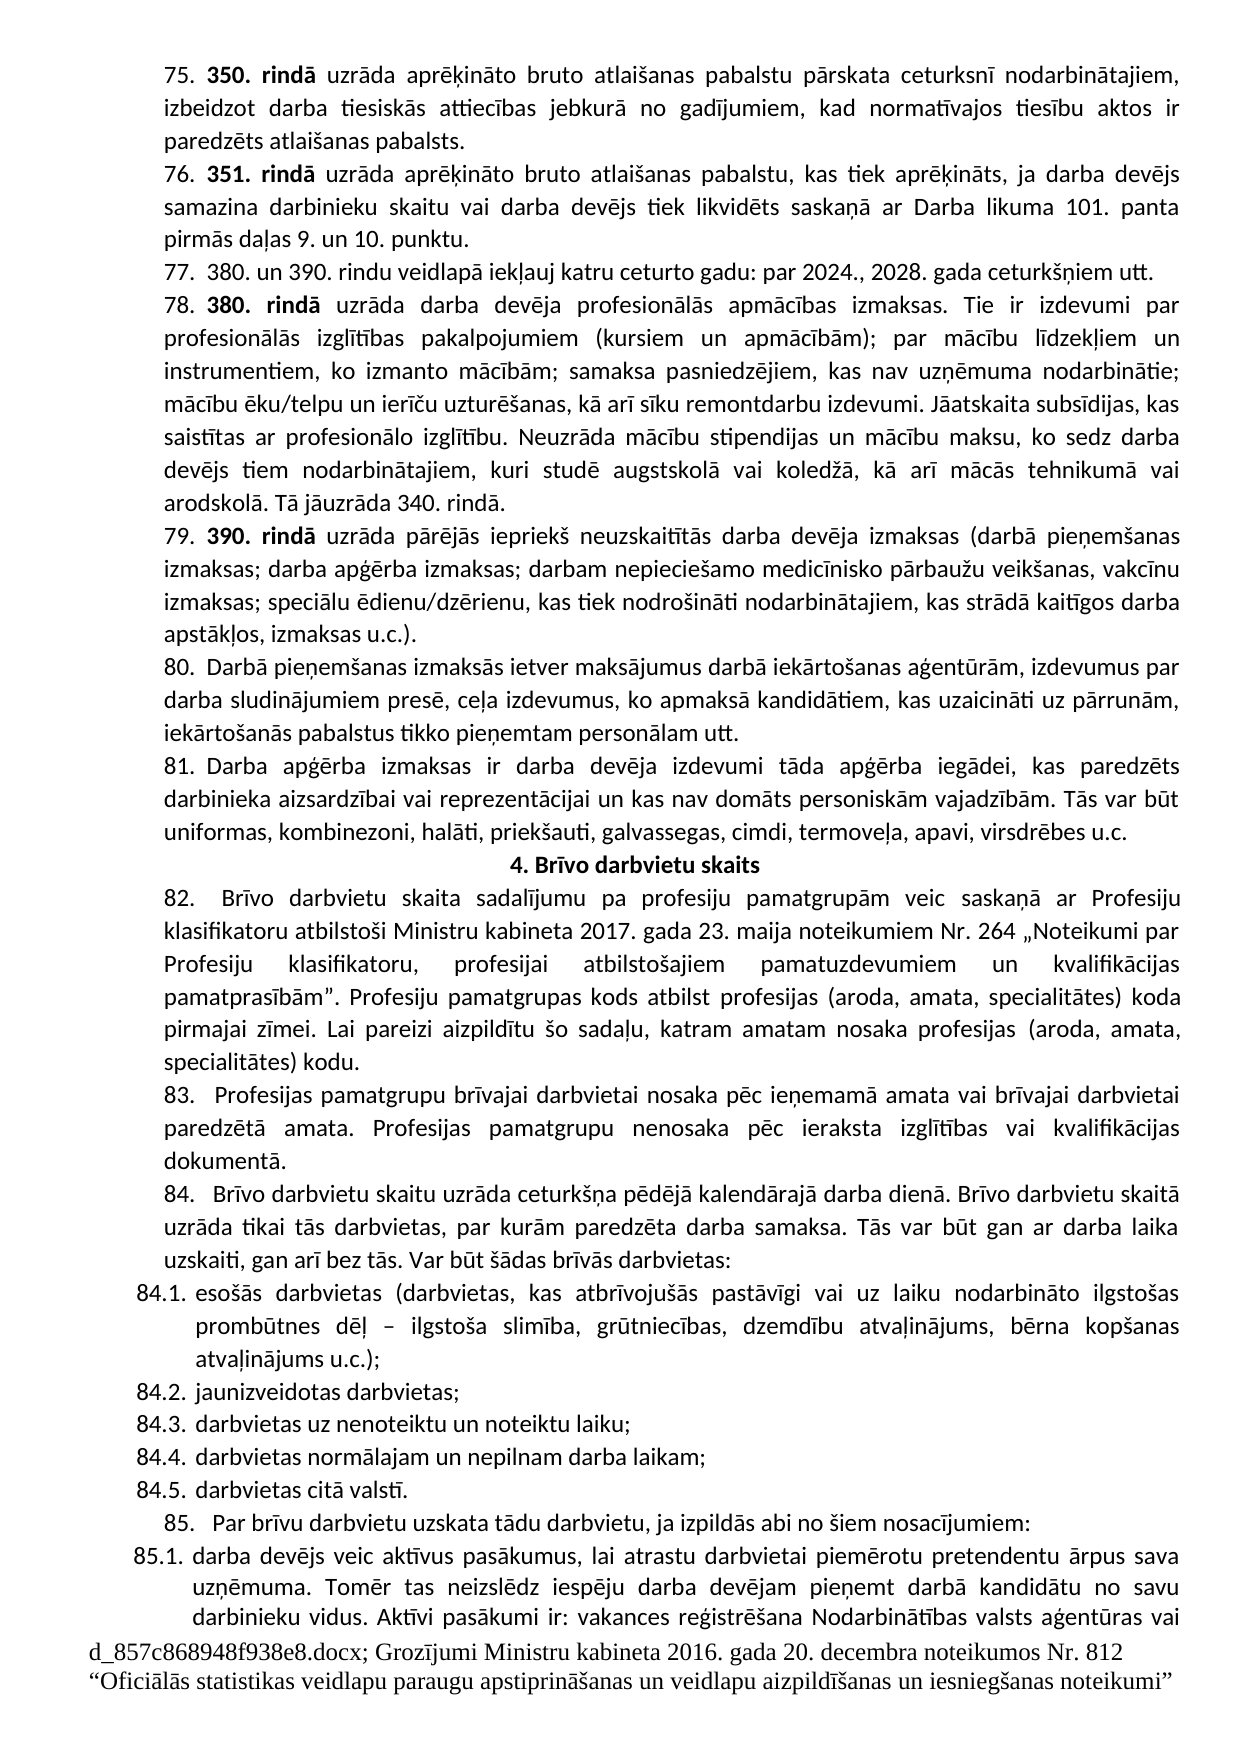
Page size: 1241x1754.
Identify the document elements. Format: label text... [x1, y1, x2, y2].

list Darba apģērba izmaksas ir darba devēja izdevumi tāda apģērba iegādei, kas paredzēts darbinieka aizsardzībai vai reprezentācijai un kas nav domāts personiskām vajadzībām. Tās var būt uniformas, kombinezoni, halāti, priekšauti, galvassegas, cimdi, termoveļa, apavi, virsdrēbes u.c. [164, 750, 1181, 847]
list 350. rindā uzrāda aprēķināto bruto atlaišanas pabalstu pārskata ceturksnī nodarbinātajiem, izbeidzot darba tiesiskās attiecības jebkurā no gadījumiem, kad normatīvajos tiesību aktos ir paredzēts atlaišanas pabalsts. [164, 59, 1181, 155]
list darbvietas normālajam un nepilnam darba laikam; [136, 1442, 1181, 1472]
list darbvietas uz nenoteiktu un noteiktu laiku; [136, 1409, 1181, 1439]
list Brīvo darbvietu skaita sadalījumu pa profesiju pamatgrupām veic saskaņā ar Profesiju klasifikatoru atbilstoši Ministru kabineta 2017. gada 23. maija noteikumiem Nr. 264 „Noteikumi par Profesiju klasifikatoru, profesijai atbilstošajiem pamatuzdevumiem un kvalifikācijas pamatprasībām”. Profesiju pamatgrupas kods atbilst profesijas (aroda, amata, specialitātes) koda pirmajai zīmei. Lai pareizi aizpildītu šo sadaļu, katram amatam nosaka profesijas (aroda, amata, specialitātes) kodu. [164, 882, 1181, 1077]
list Par brīvu darbvietu uzskata tādu darbvietu, ja izpildās abi no šiem nosacījumiem: [164, 1507, 1181, 1538]
list Brīvo darbvietu skaitu uzrāda ceturkšņa pēdējā kalendārajā darba dienā. Brīvo darbvietu skaitā uzrāda tikai tās darbvietas, par kurām paredzēta darba samaksa. Tās var būt gan ar darba laika uzskaiti, gan arī bez tās. Var būt šādas brīvās darbvietas: [164, 1178, 1181, 1274]
list 380. rindā uzrāda darba devēja profesionālās apmācības izmaksas. Tie ir izdevumi par profesionālās izglītības pakalpojumiem (kursiem un apmācībām); par mācību līdzekļiem un instrumentiem, ko izmanto mācībām; samaksa pasniedzējiem, kas nav uzņēmuma nodarbinātie; mācību ēku/telpu un ierīču uzturēšanas, kā arī sīku remontdarbu izdevumi. Jāatskaita subsīdijas, kas saistītas ar profesionālo izglītību. Neuzrāda mācību stipendijas un mācību maksu, ko sedz darba devējs tiem nodarbinātajiem, kuri studē augstskolā vai koledžā, kā arī mācās tehnikumā vai arodskolā. Tā jāuzrāda 340. rindā. [164, 289, 1181, 517]
list Profesijas pamatgrupu brīvajai darbvietai nosaka pēc ieņemamā amata vai brīvajai darbvietai paredzētā amata. Profesijas pamatgrupu nenosaka pēc ieraksta izglītības vai kvalifikācijas dokumentā. [164, 1079, 1181, 1176]
list 351. rindā uzrāda aprēķināto bruto atlaišanas pabalstu, kas tiek aprēķināts, ja darba devējs samazina darbinieku skaitu vai darba devējs tiek likvidēts saskaņā ar Darba likuma 101. panta pirmās daļas 9. un 10. punktu. [164, 158, 1181, 254]
list jaunizveidotas darbvietas; [136, 1376, 1181, 1406]
list Darbā pieņemšanas izmaksās ietver maksājumus darbā iekārtošanas aģentūrām, izdevumus par darba sludinājumiem presē, ceļa izdevumus, ko apmaksā kandidātiem, kas uzaicināti uz pārrunām, iekārtošanās pabalstus tikko pieņemtam personālam utt. [164, 652, 1181, 748]
list 390. rindā uzrāda pārējās iepriekš neuzskaitītās darba devēja izmaksas (darbā pieņemšanas izmaksas; darba apģērba izmaksas; darbam nepieciešamo medicīnisko pārbaužu veikšanas, vakcīnu izmaksas; speciālu ēdienu/dzērienu, kas tiek nodrošināti nodarbinātajiem, kas strādā kaitīgos darba apstākļos, izmaksas u.c.). [164, 520, 1181, 649]
text 4. Brīvo darbvietu skaits [89, 849, 1181, 879]
list esošās darbvietas (darbvietas, kas atbrīvojušās pastāvīgi vai uz laiku nodarbināto ilgstošas prombūtnes dēļ – ilgstoša slimība, grūtniecības, dzemdību atvaļinājums, bērna kopšanas atvaļinājums u.c.); [136, 1277, 1181, 1373]
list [133, 1540, 1181, 1632]
list 380. un 390. rindu veidlapā iekļauj katru ceturto gadu: par 2024., 2028. gada ceturkšņiem utt. [164, 257, 1181, 287]
list darbvietas citā valstī. [136, 1474, 1181, 1505]
